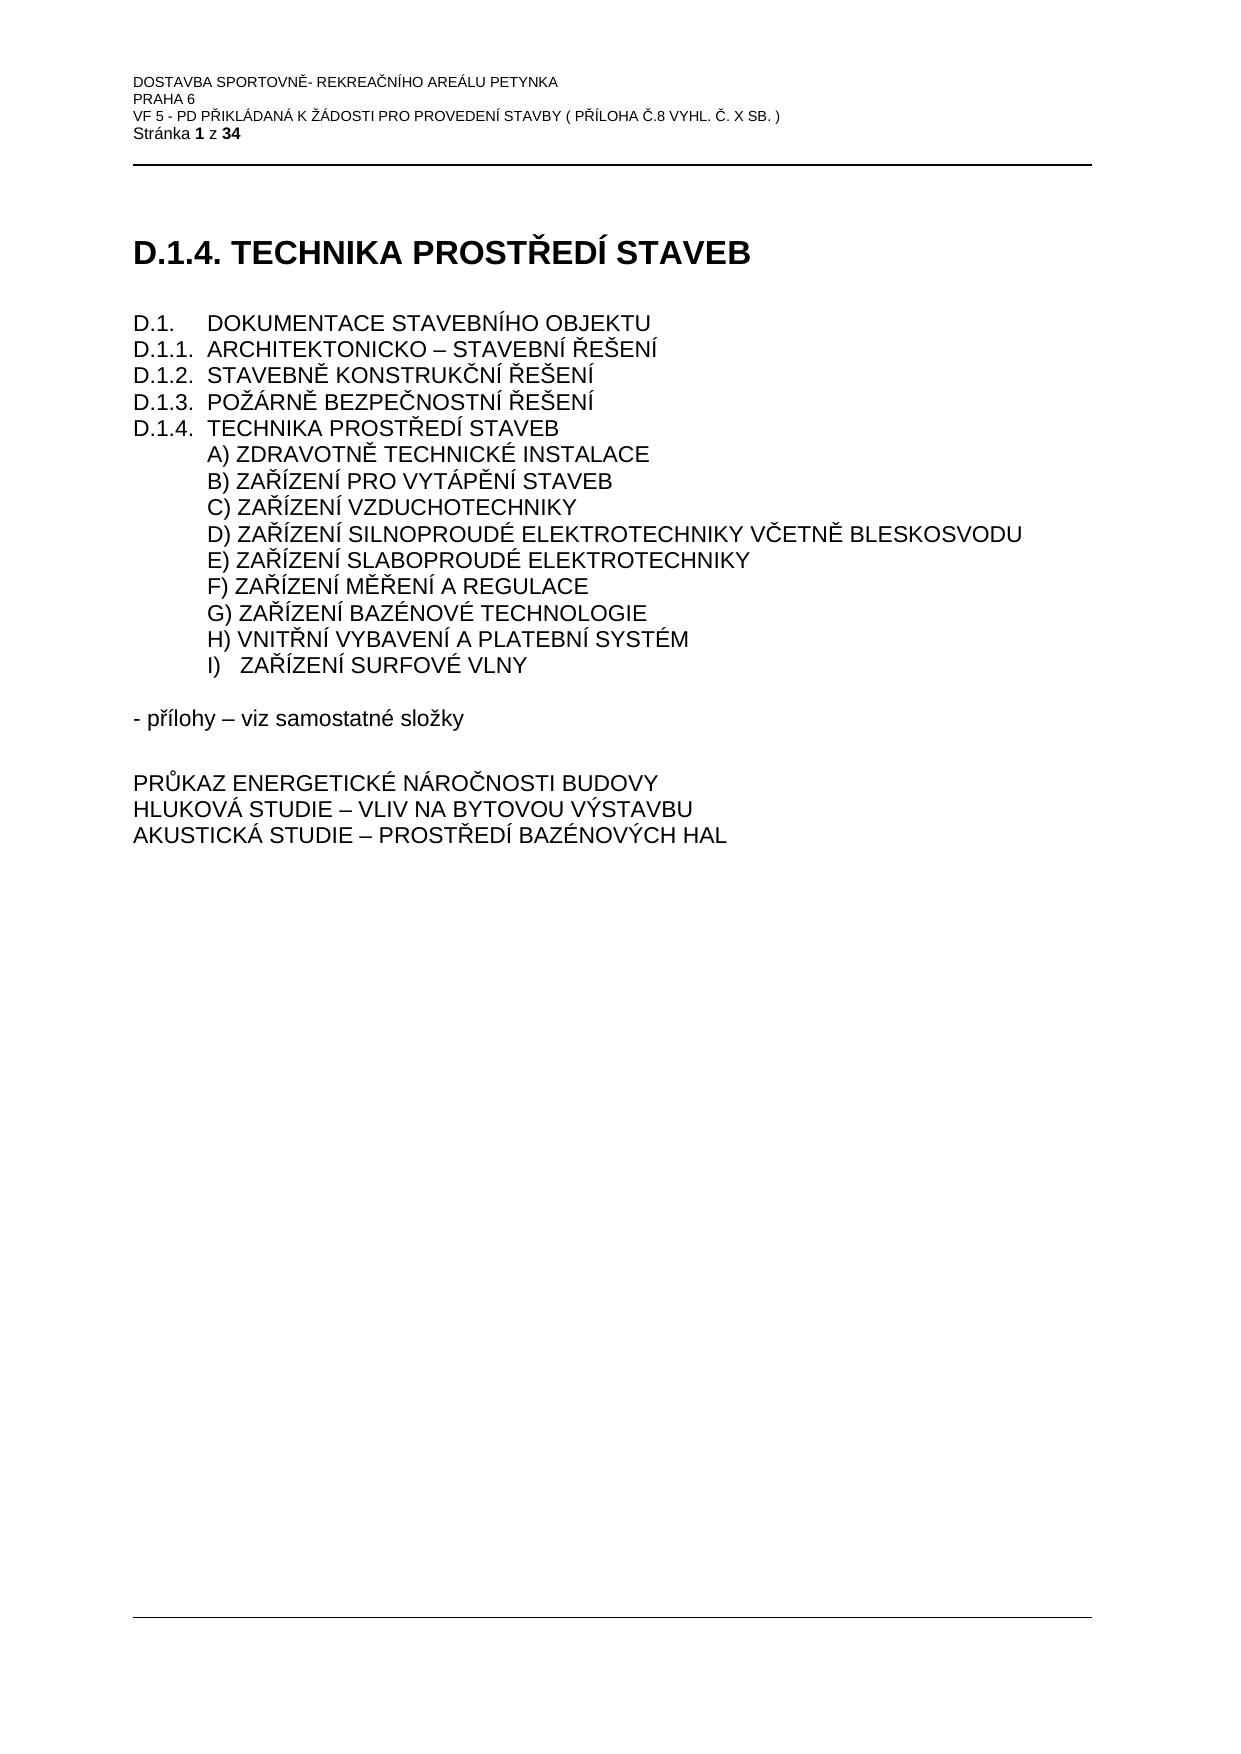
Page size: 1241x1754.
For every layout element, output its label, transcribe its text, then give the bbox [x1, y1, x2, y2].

text D.1.1. ARCHITEKTONICKO – STAVEBNÍ ŘEŠENÍ [133, 336, 1092, 362]
text F) ZAŘÍZENÍ MĚŘENÍ A REGULACE [133, 573, 1092, 599]
text PRŮKAZ ENERGETICKÉ NÁROČNOSTI BUDOVY [133, 770, 1092, 796]
text D.1.3. POŽÁRNĚ BEZPEČNOSTNÍ ŘEŠENÍ [133, 389, 1092, 415]
text C) ZAŘÍZENÍ VZDUCHOTECHNIKY [133, 494, 1092, 521]
text D.1. DOKUMENTACE STAVEBNÍHO OBJEKTU [133, 310, 1092, 336]
text A) ZDRAVOTNĚ TECHNICKÉ INSTALACE [133, 441, 1092, 468]
text B) ZAŘÍZENÍ PRO VYTÁPĚNÍ STAVEB [133, 468, 1092, 494]
text D) ZAŘÍZENÍ SILNOPROUDÉ ELEKTROTECHNIKY VČETNĚ BLESKOSVODU [133, 521, 1092, 547]
text D.1.4. TECHNIKA PROSTŘEDÍ STAVEB [133, 415, 1092, 441]
text H) VNITŘNÍ VYBAVENÍ A PLATEBNÍ SYSTÉM [133, 626, 1092, 652]
text E) ZAŘÍZENÍ SLABOPROUDÉ ELEKTROTECHNIKY [133, 547, 1092, 573]
text - přílohy – viz samostatné složky [133, 705, 1092, 731]
text I) ZAŘÍZENÍ SURFOVÉ VLNY [133, 652, 1092, 679]
text AKUSTICKÁ STUDIE – PROSTŘEDÍ BAZÉNOVÝCH HAL [133, 822, 1092, 849]
text D.1.2. STAVEBNĚ KONSTRUKČNÍ ŘEŠENÍ [133, 362, 1092, 389]
text D.1.4. TECHNIKA PROSTŘEDÍ STAVEB [133, 233, 1092, 271]
text HLUKOVÁ STUDIE – VLIV NA BYTOVOU VÝSTAVBU [133, 796, 1092, 822]
text G) ZAŘÍZENÍ BAZÉNOVÉ TECHNOLOGIE [133, 599, 1092, 626]
